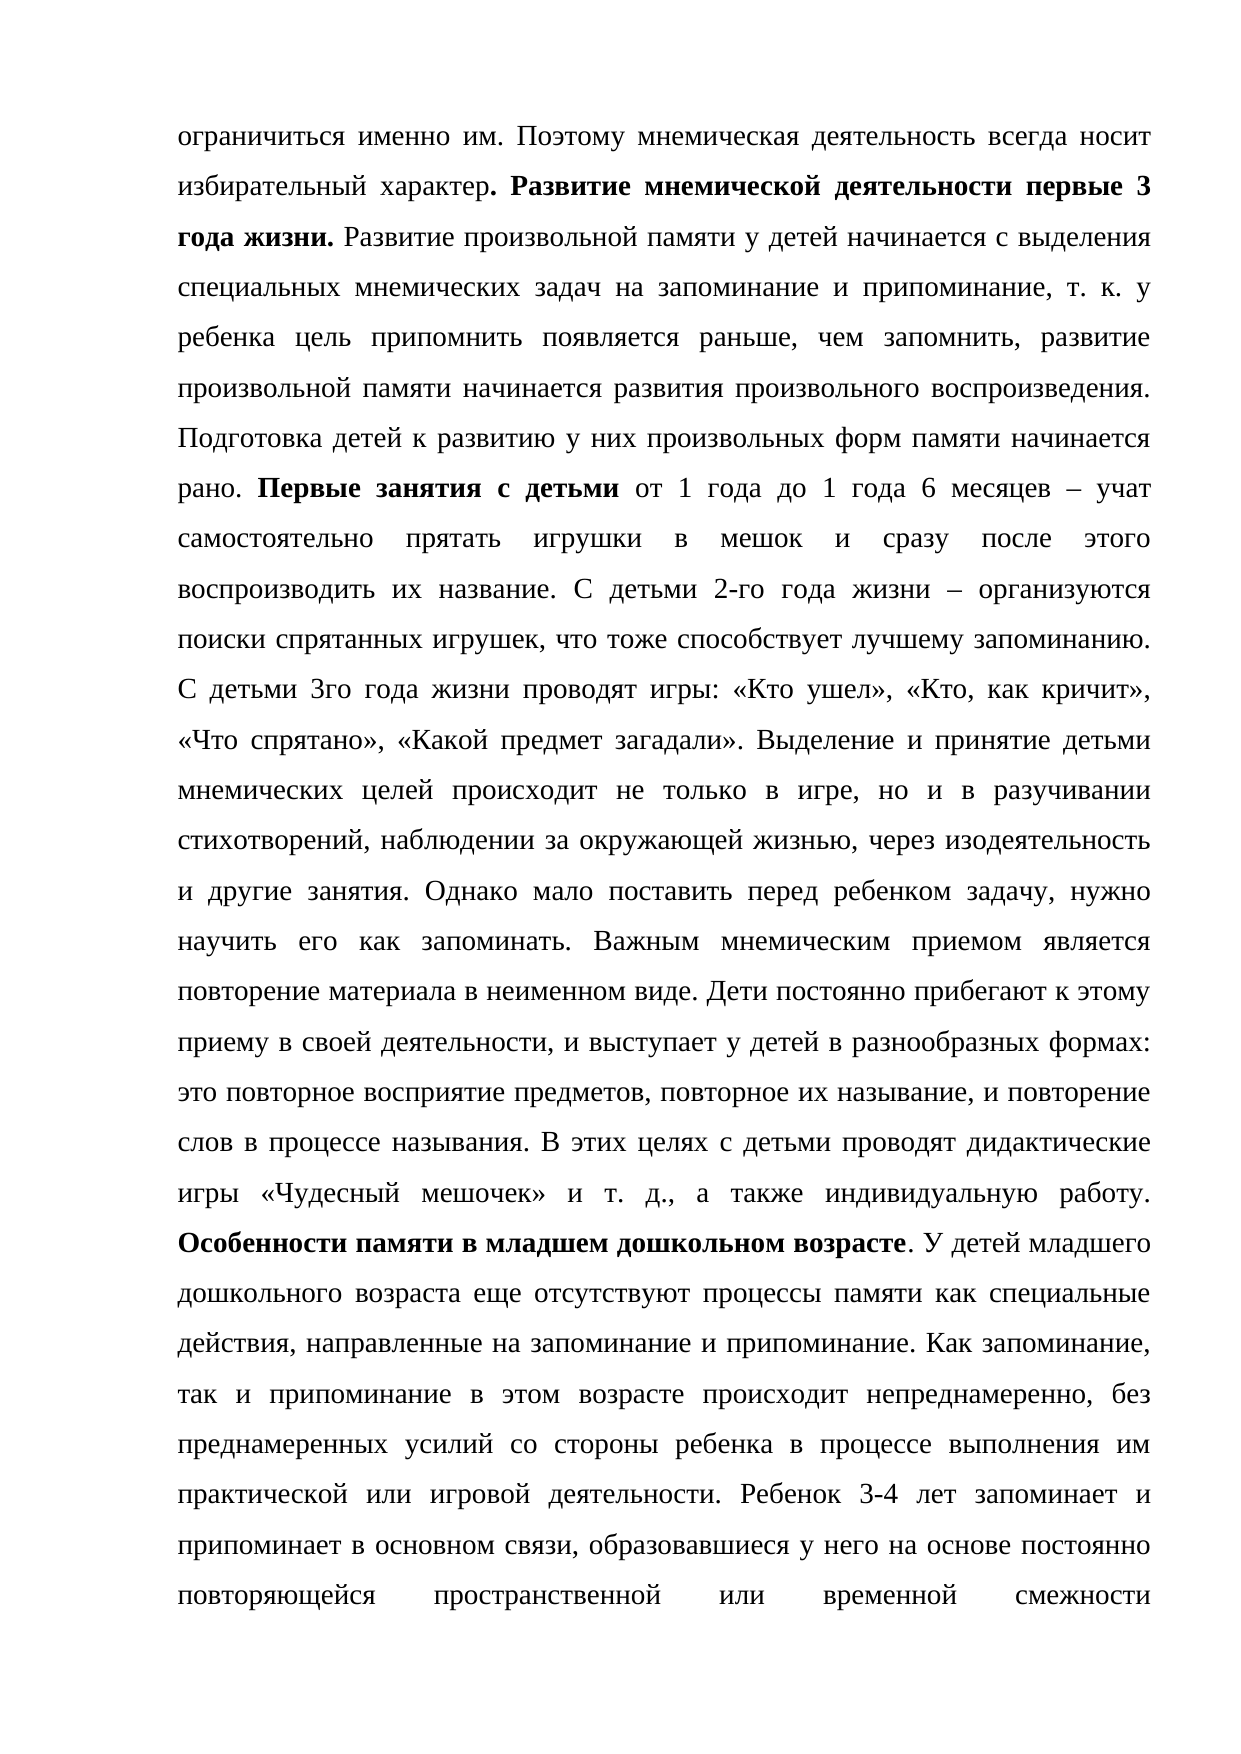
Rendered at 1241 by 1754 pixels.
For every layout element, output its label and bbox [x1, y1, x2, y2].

text [177, 118, 1152, 1611]
